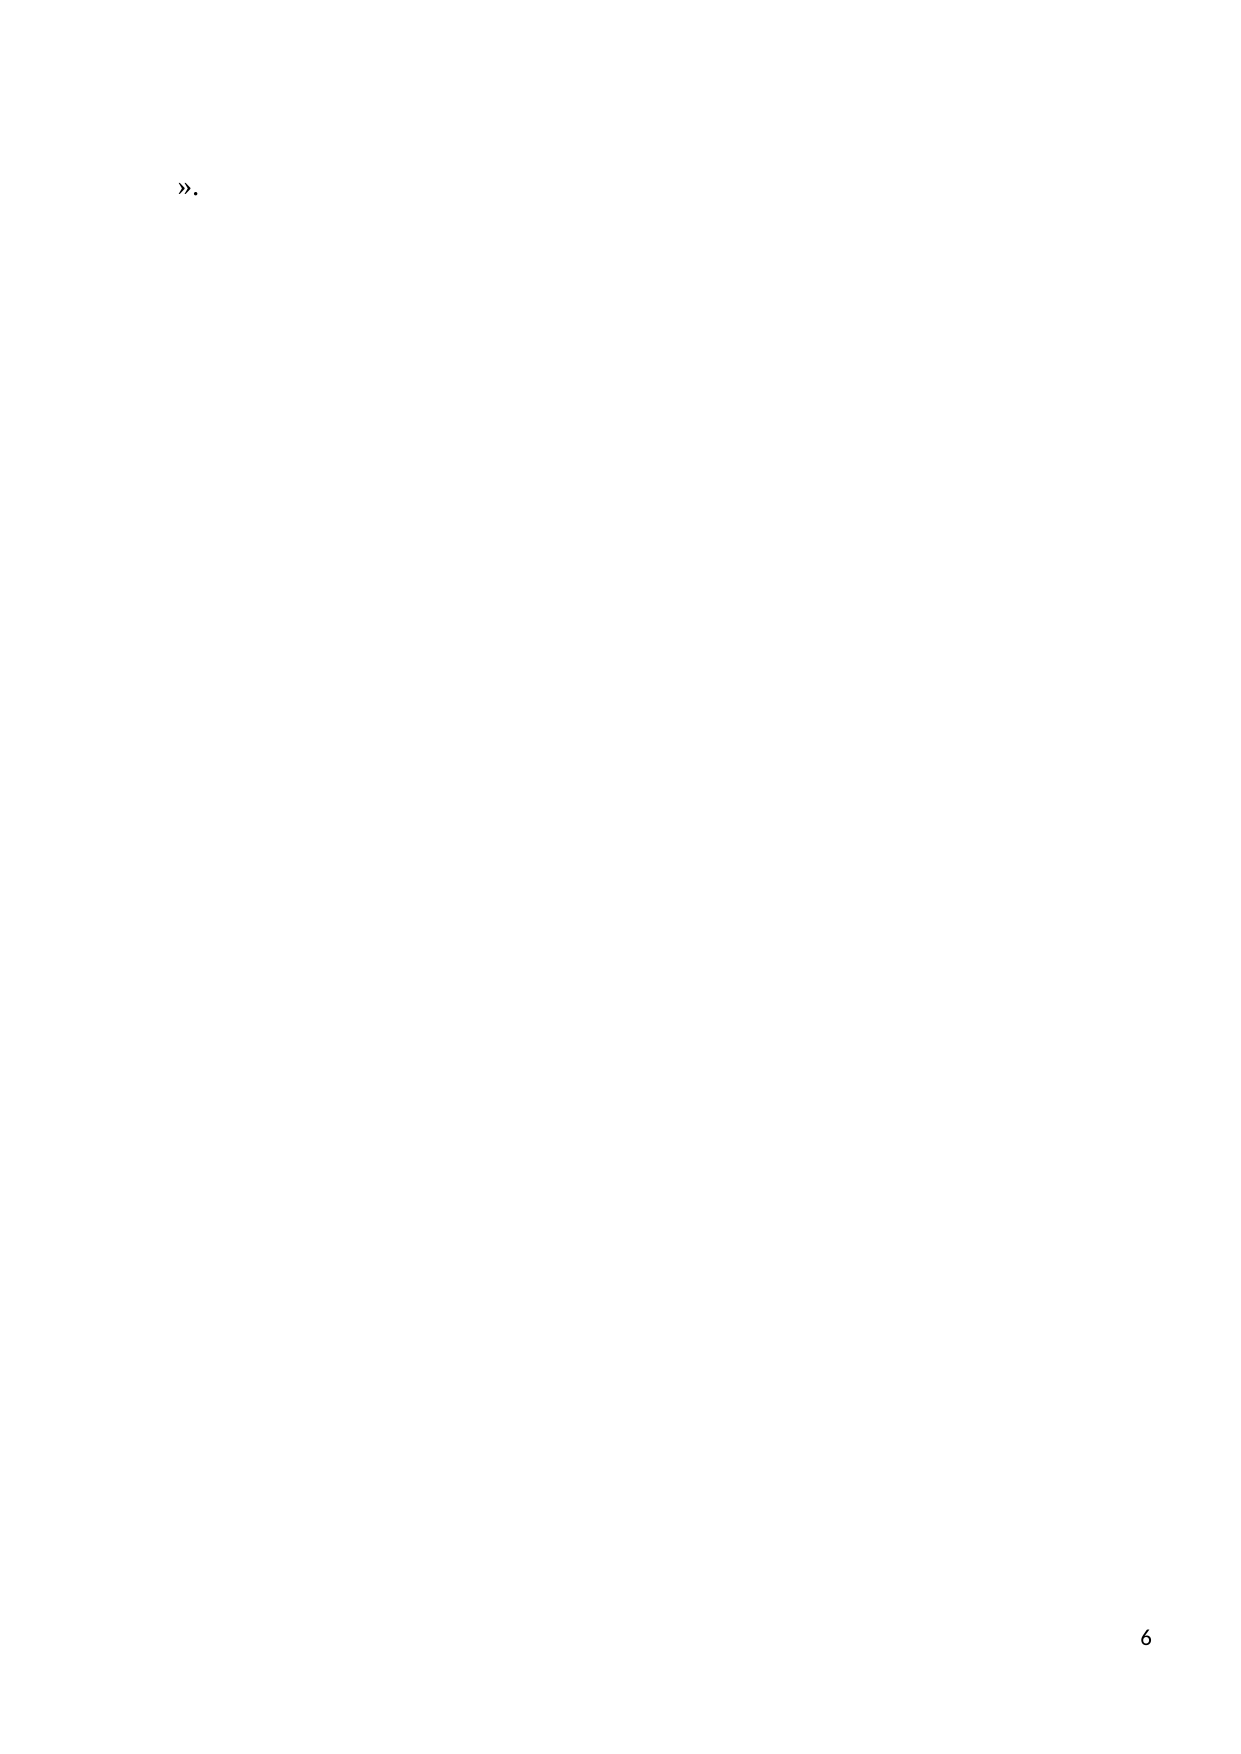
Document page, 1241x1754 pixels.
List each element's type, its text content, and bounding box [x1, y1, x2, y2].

text ». [177, 168, 1152, 202]
